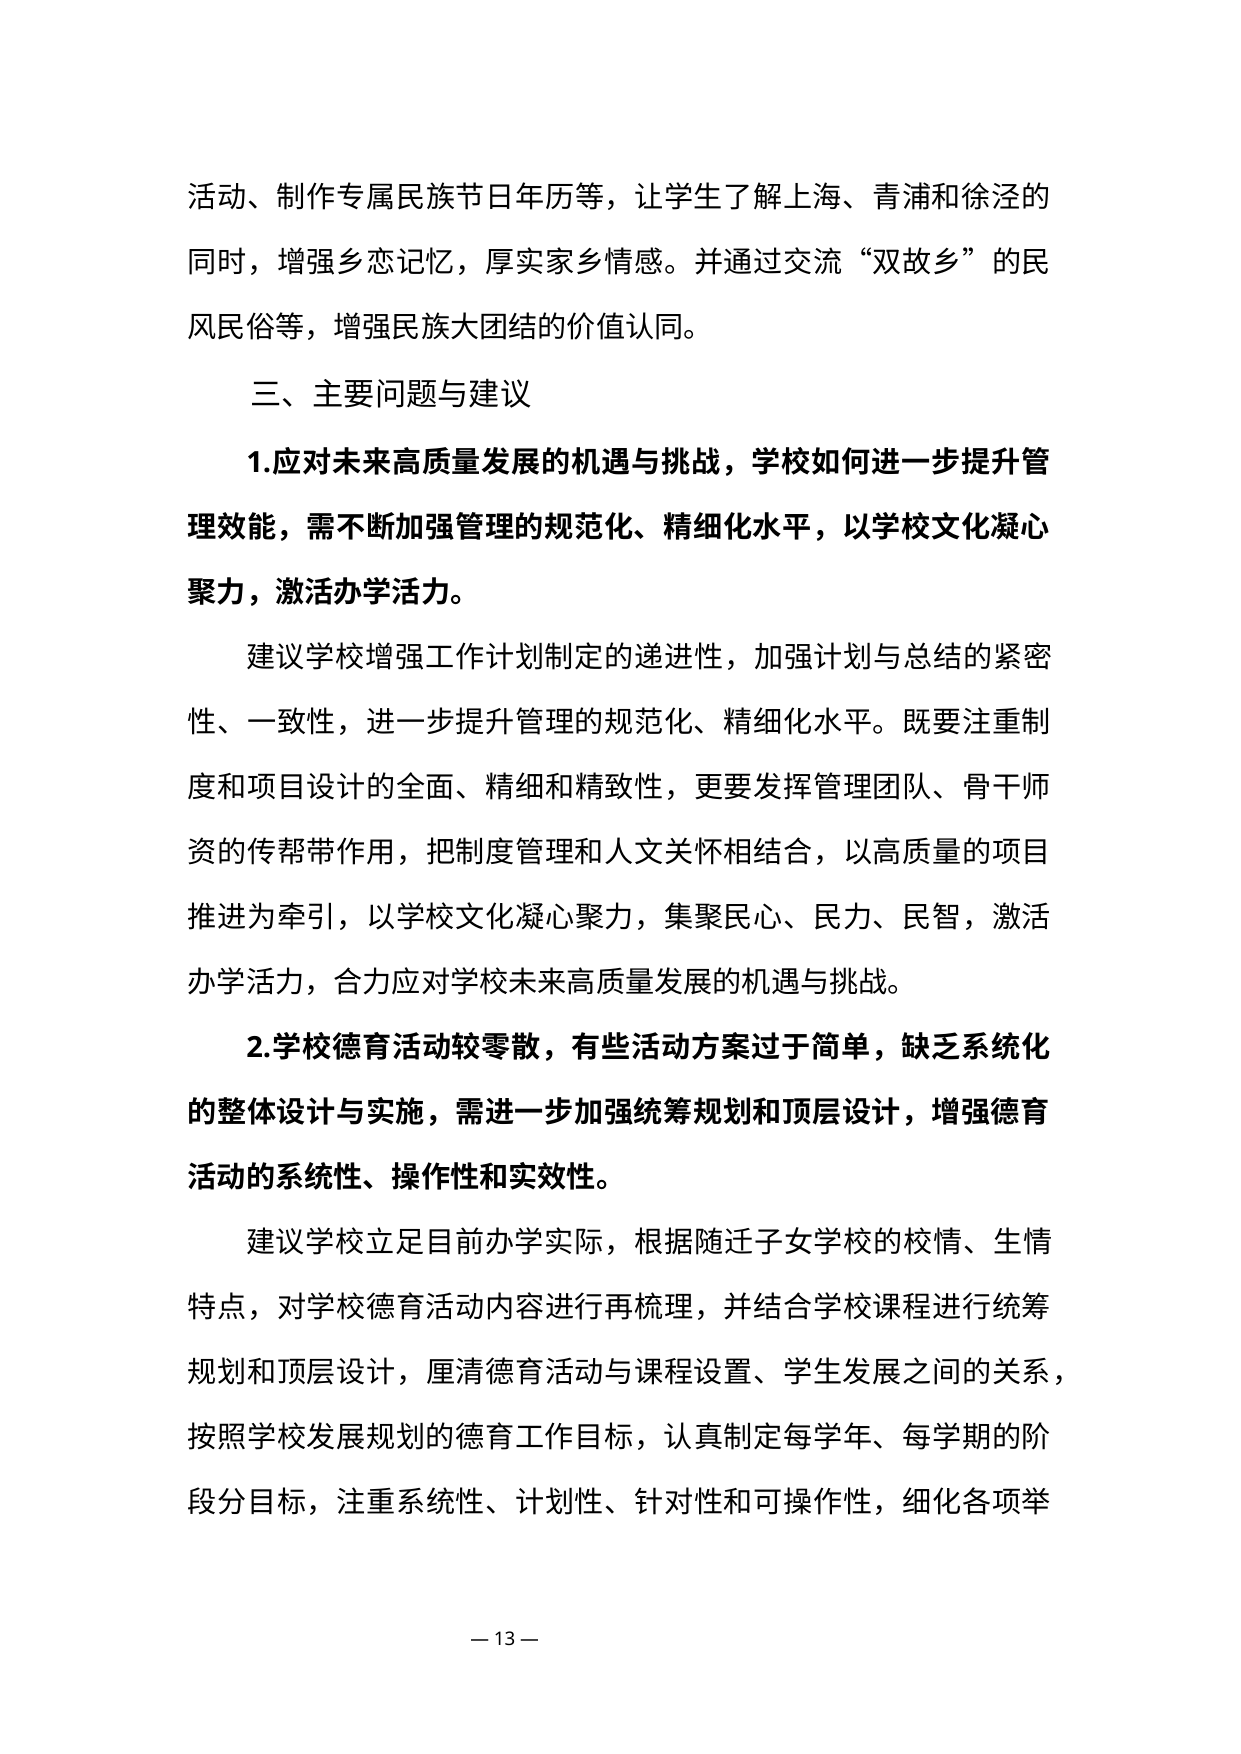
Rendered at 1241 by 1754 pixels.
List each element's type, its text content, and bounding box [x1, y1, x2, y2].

text 1.应对未来高质量发展的机遇与挑战，学校如何进一步提升管理效能，需不断加强管理的规范化、精细化水平，以学校文化凝心聚力，激活办学活力。 [187, 427, 1053, 622]
text 三、主要问题与建议 [187, 369, 1053, 415]
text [187, 1207, 1053, 1532]
text 2.学校德育活动较零散，有些活动方案过于简单，缺乏系统化的整体设计与实施，需进一步加强统筹规划和顶层设计，增强德育活动的系统性、操作性和实效性。 [187, 1012, 1053, 1207]
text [187, 162, 1053, 357]
text 建议学校增强工作计划制定的递进性，加强计划与总结的紧密性、一致性，进一步提升管理的规范化、精细化水平。既要注重制度和项目设计的全面、精细和精致性，更要发挥管理团队、骨干师资的传帮带作用，把制度管理和人文关怀相结合，以高质量的项目推进为牵引，以学校文化凝心聚力，集聚民心、民力、民智，激活办学活力，合力应对学校未来高质量发展的机遇与挑战。 [187, 622, 1053, 1012]
